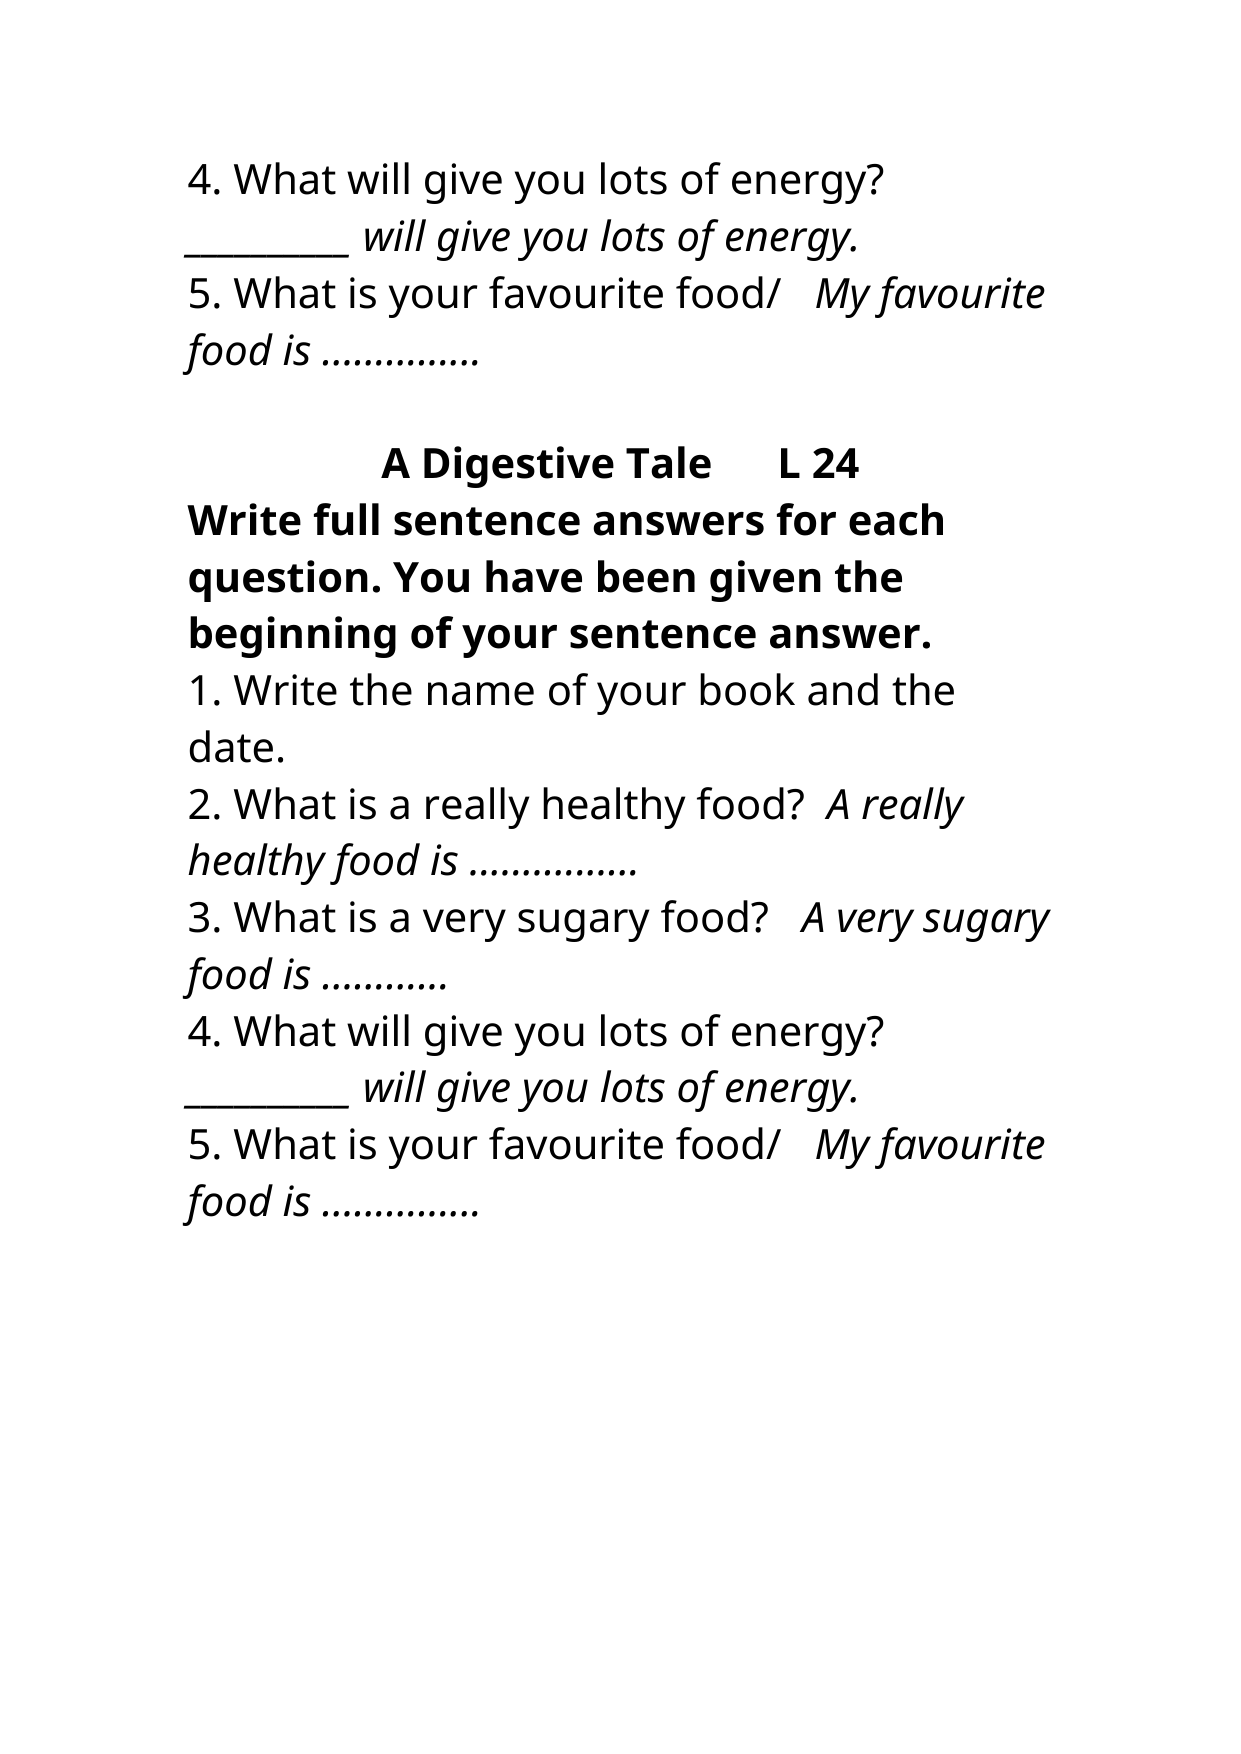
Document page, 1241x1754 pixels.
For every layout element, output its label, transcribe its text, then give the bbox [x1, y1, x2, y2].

text 2. What is a really healthy food? A really healthy food is ................ [187, 774, 1053, 888]
text A Digestive Tale L 24 [187, 434, 1053, 491]
text 1. Write the name of your book and the date. [187, 661, 1053, 774]
text 4. What will give you lots of energy? __________ will give you lots of energy. [187, 150, 1053, 263]
text 4. What will give you lots of energy? __________ will give you lots of energy. [187, 1002, 1053, 1115]
text Write full sentence answers for each question. You have been given the beginning of your sentence answer. [187, 491, 1053, 661]
text 5. What is your favourite food/ My favourite food is ............... [187, 1115, 1053, 1229]
text 3. What is a very sugary food? A very sugary food is ............ [187, 888, 1053, 1002]
text 5. What is your favourite food/ My favourite food is ............... [187, 263, 1053, 377]
